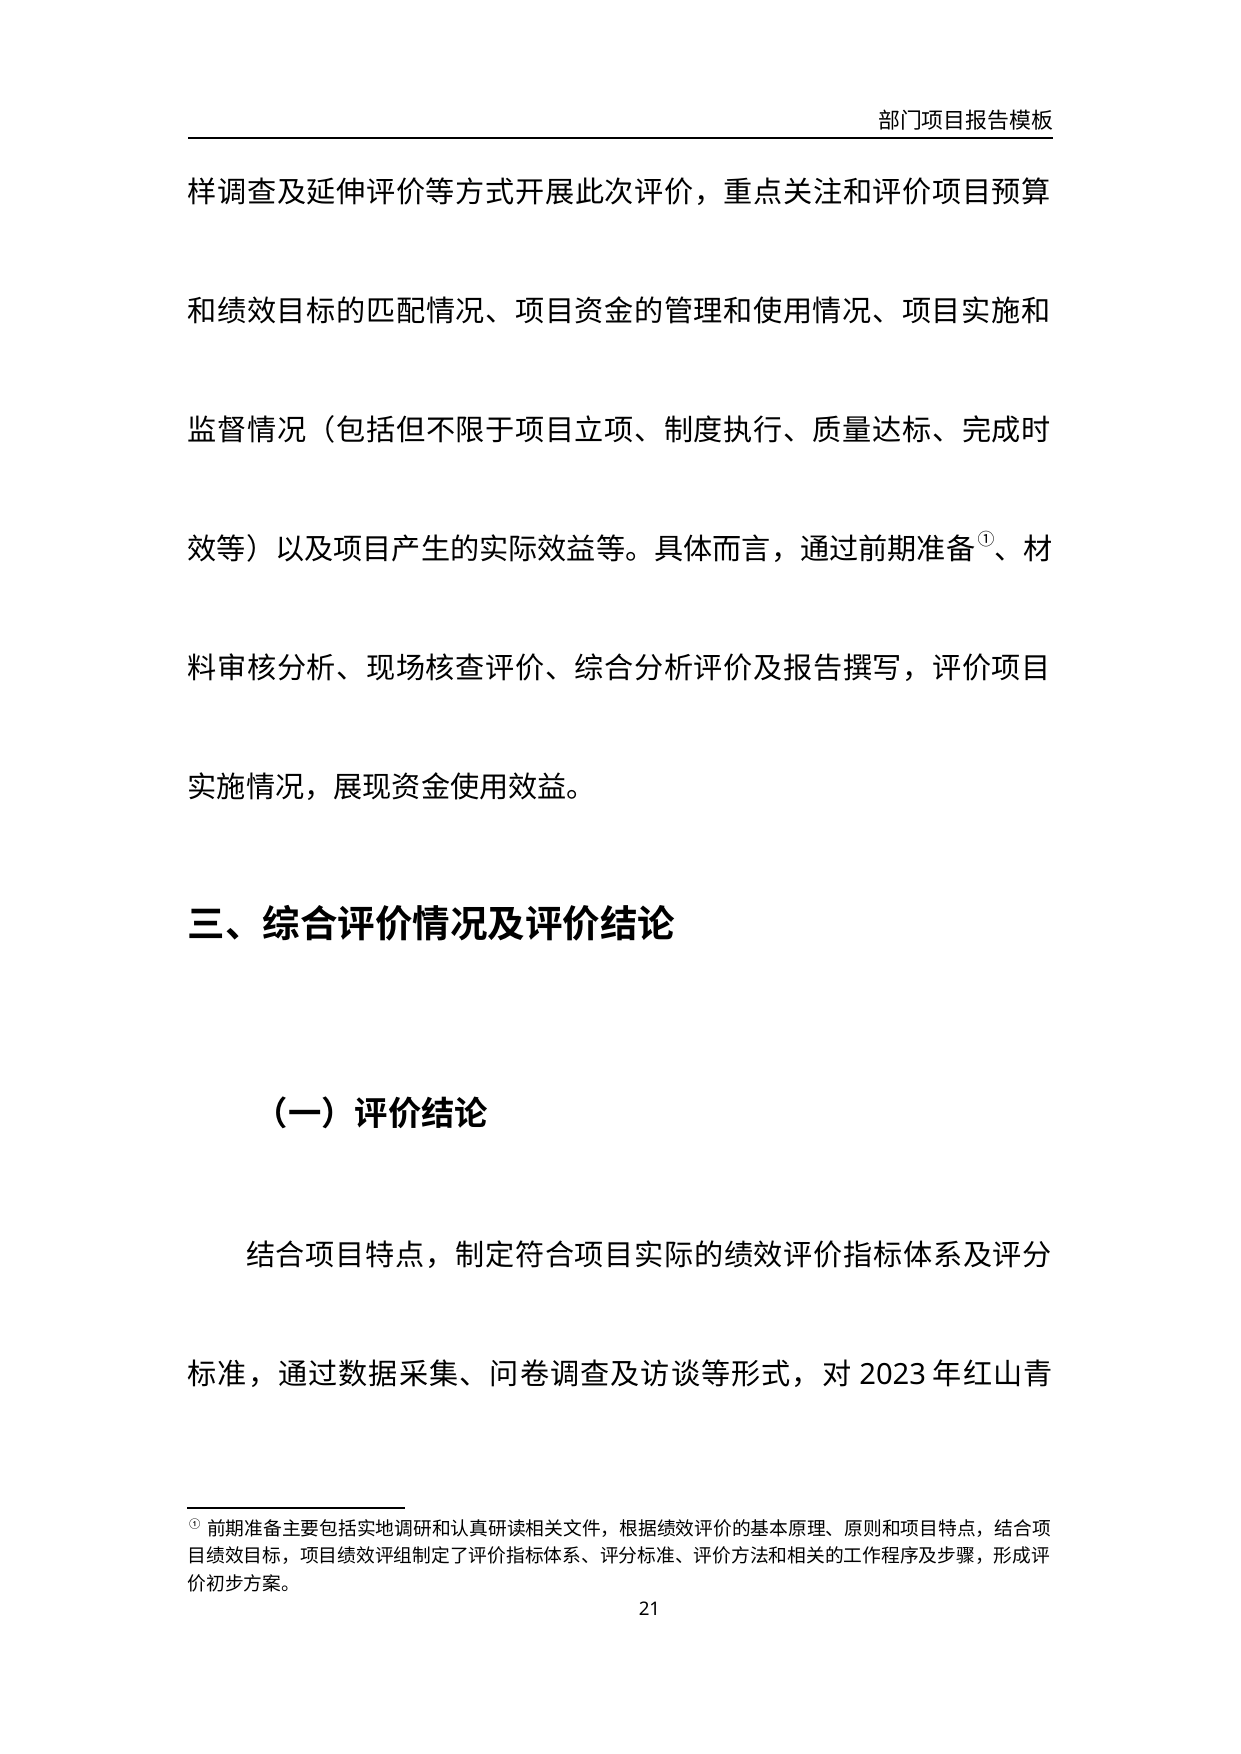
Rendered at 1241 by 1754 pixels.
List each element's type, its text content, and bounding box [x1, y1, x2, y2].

subtitle （一）评价结论 [187, 1071, 1053, 1151]
subtitle 三、综合评价情况及评价结论 [187, 881, 1053, 961]
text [187, 1213, 1053, 1411]
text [187, 150, 1053, 825]
